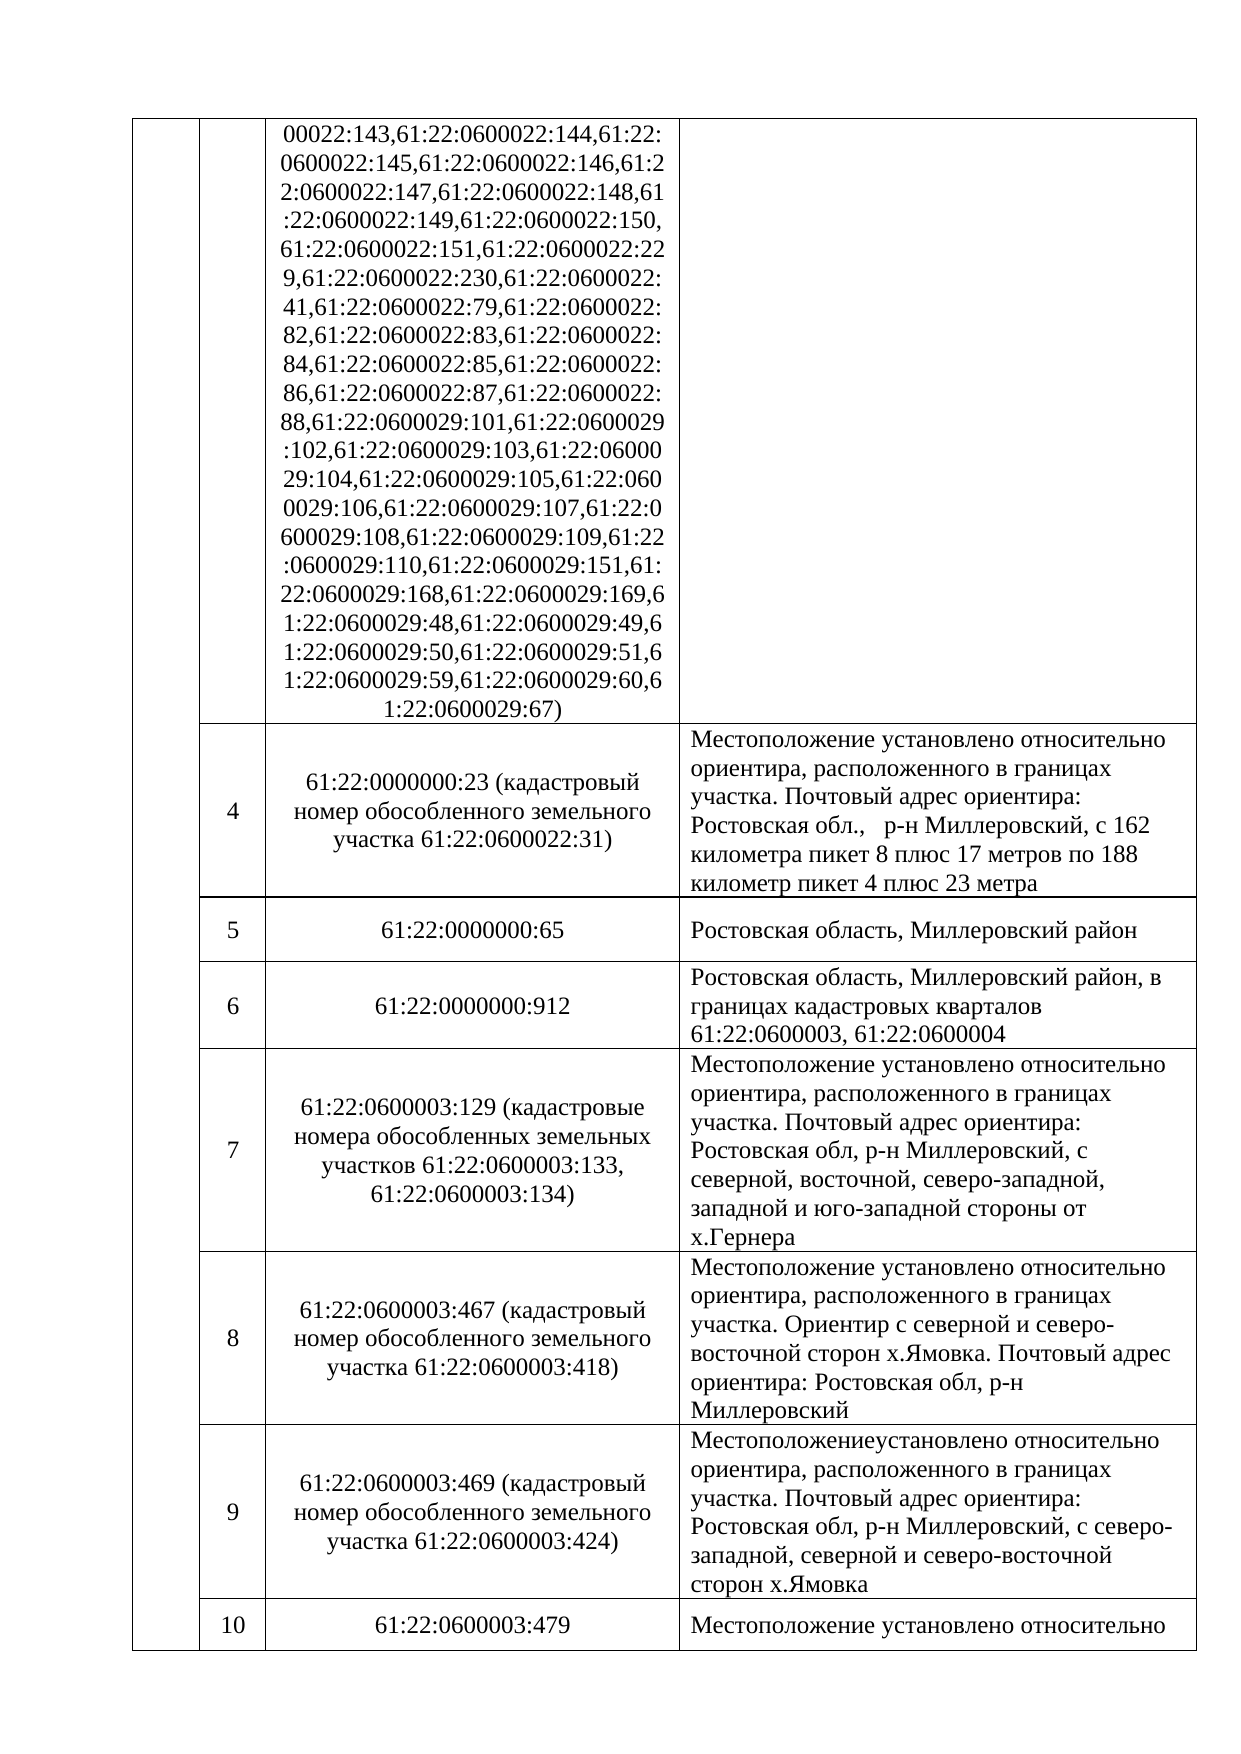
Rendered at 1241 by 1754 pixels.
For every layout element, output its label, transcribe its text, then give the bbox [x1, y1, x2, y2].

table_cell 61:22:0600003:129 (кадастровые номера обособленных земельных участков 61:22:0600003:133, 61:22:0600003:134) [266, 1049, 679, 1251]
table_cell 9 [200, 1425, 265, 1598]
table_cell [266, 119, 679, 723]
table_cell 4 [200, 724, 265, 896]
table_cell Местоположение установлено относительно ориентира, расположенного в границах участка. Почтовый адрес ориентира: Ростовская обл., р-н Миллеровский, с 162 километра пикет 8 плюс 17 метров по 188 километр пикет 4 плюс 23 метра [680, 724, 1196, 896]
table_cell 10 [200, 1599, 265, 1649]
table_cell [680, 1599, 1196, 1649]
table_cell 61:22:0000000:912 [266, 962, 679, 1048]
table_cell Местоположениеустановлено относительно ориентира, расположенного в границах участка. Почтовый адрес ориентира: Ростовская обл, р-н Миллеровский, с северо-западной, северной и северо-восточной сторон х.Ямовка [680, 1425, 1196, 1598]
table_cell 5 [200, 898, 265, 961]
table_cell 61:22:0000000:65 [266, 898, 679, 961]
table_cell Ростовская область, Миллеровский район, в границах кадастровых кварталов 61:22:0600003, 61:22:0600004 [680, 962, 1196, 1048]
table_cell Местоположение установлено относительно ориентира, расположенного в границах участка. Почтовый адрес ориентира: Ростовская обл, р-н Миллеровский, с северной, восточной, северо-западной, западной и юго-западной стороны от х.Гернера [680, 1049, 1196, 1251]
table_cell 8 [200, 1252, 265, 1424]
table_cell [680, 119, 1196, 723]
table_cell 7 [200, 1049, 265, 1251]
table_cell 61:22:0600003:469 (кадастровый номер обособленного земельного участка 61:22:0600003:424) [266, 1425, 679, 1598]
table_cell Ростовская область, Миллеровский район [680, 898, 1196, 961]
table_cell 3 [200, 119, 265, 723]
table_cell 61:22:0600003:467 (кадастровый номер обособленного земельного участка 61:22:0600003:418) [266, 1252, 679, 1424]
table_cell 61:22:0600003:479 [266, 1599, 679, 1649]
table_cell Местоположение установлено относительно ориентира, расположенного в границах участка. Ориентир с северной и северо-восточной сторон х.Ямовка. Почтовый адрес ориентира: Ростовская обл, р-н Миллеровский [680, 1252, 1196, 1424]
table_cell 6 [200, 962, 265, 1048]
table_cell 61:22:0000000:23 (кадастровый номер обособленного земельного участка 61:22:0600022:31) [266, 724, 679, 896]
